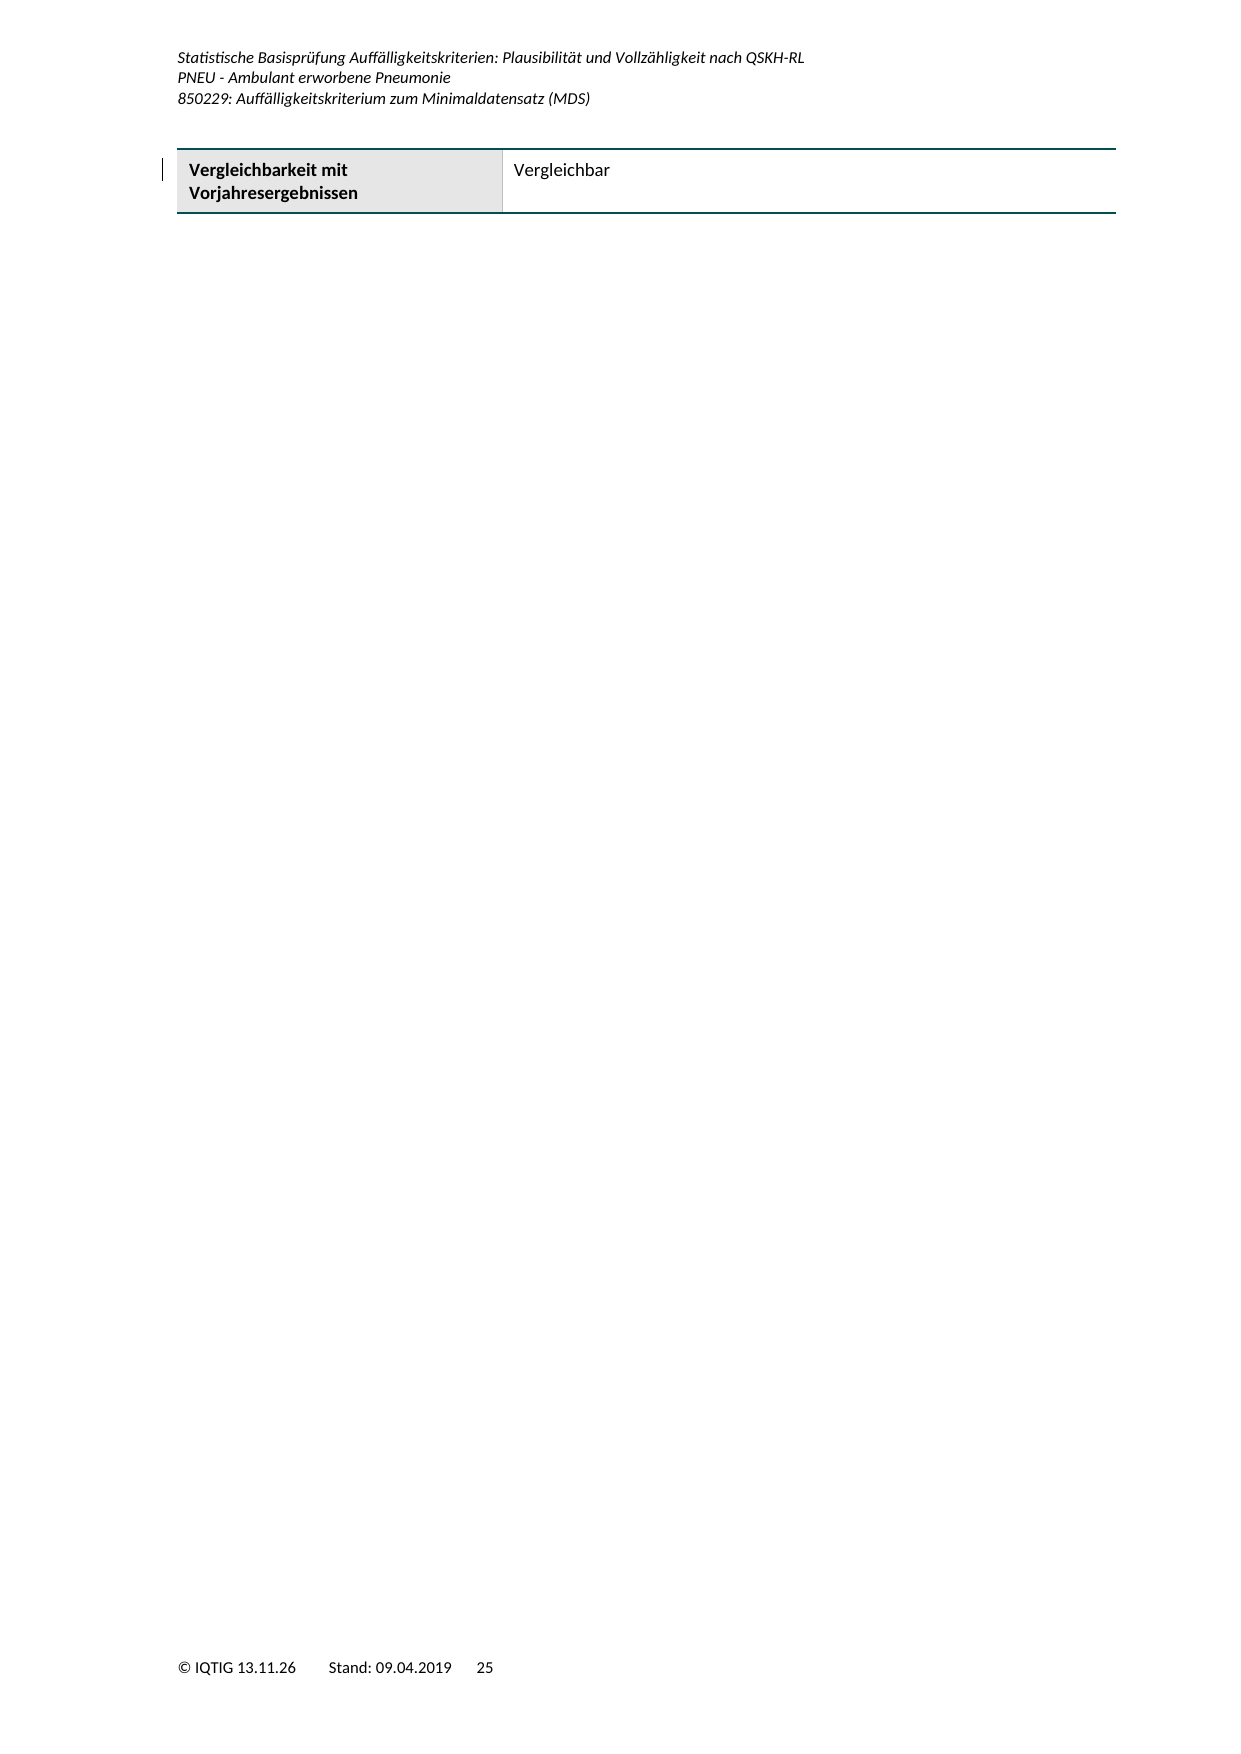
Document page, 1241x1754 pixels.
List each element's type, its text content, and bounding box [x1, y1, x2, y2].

table_header Vergleichbar [503, 150, 1116, 212]
table_header Vergleichbarkeit mit Vorjahresergebnissen [177, 150, 502, 212]
